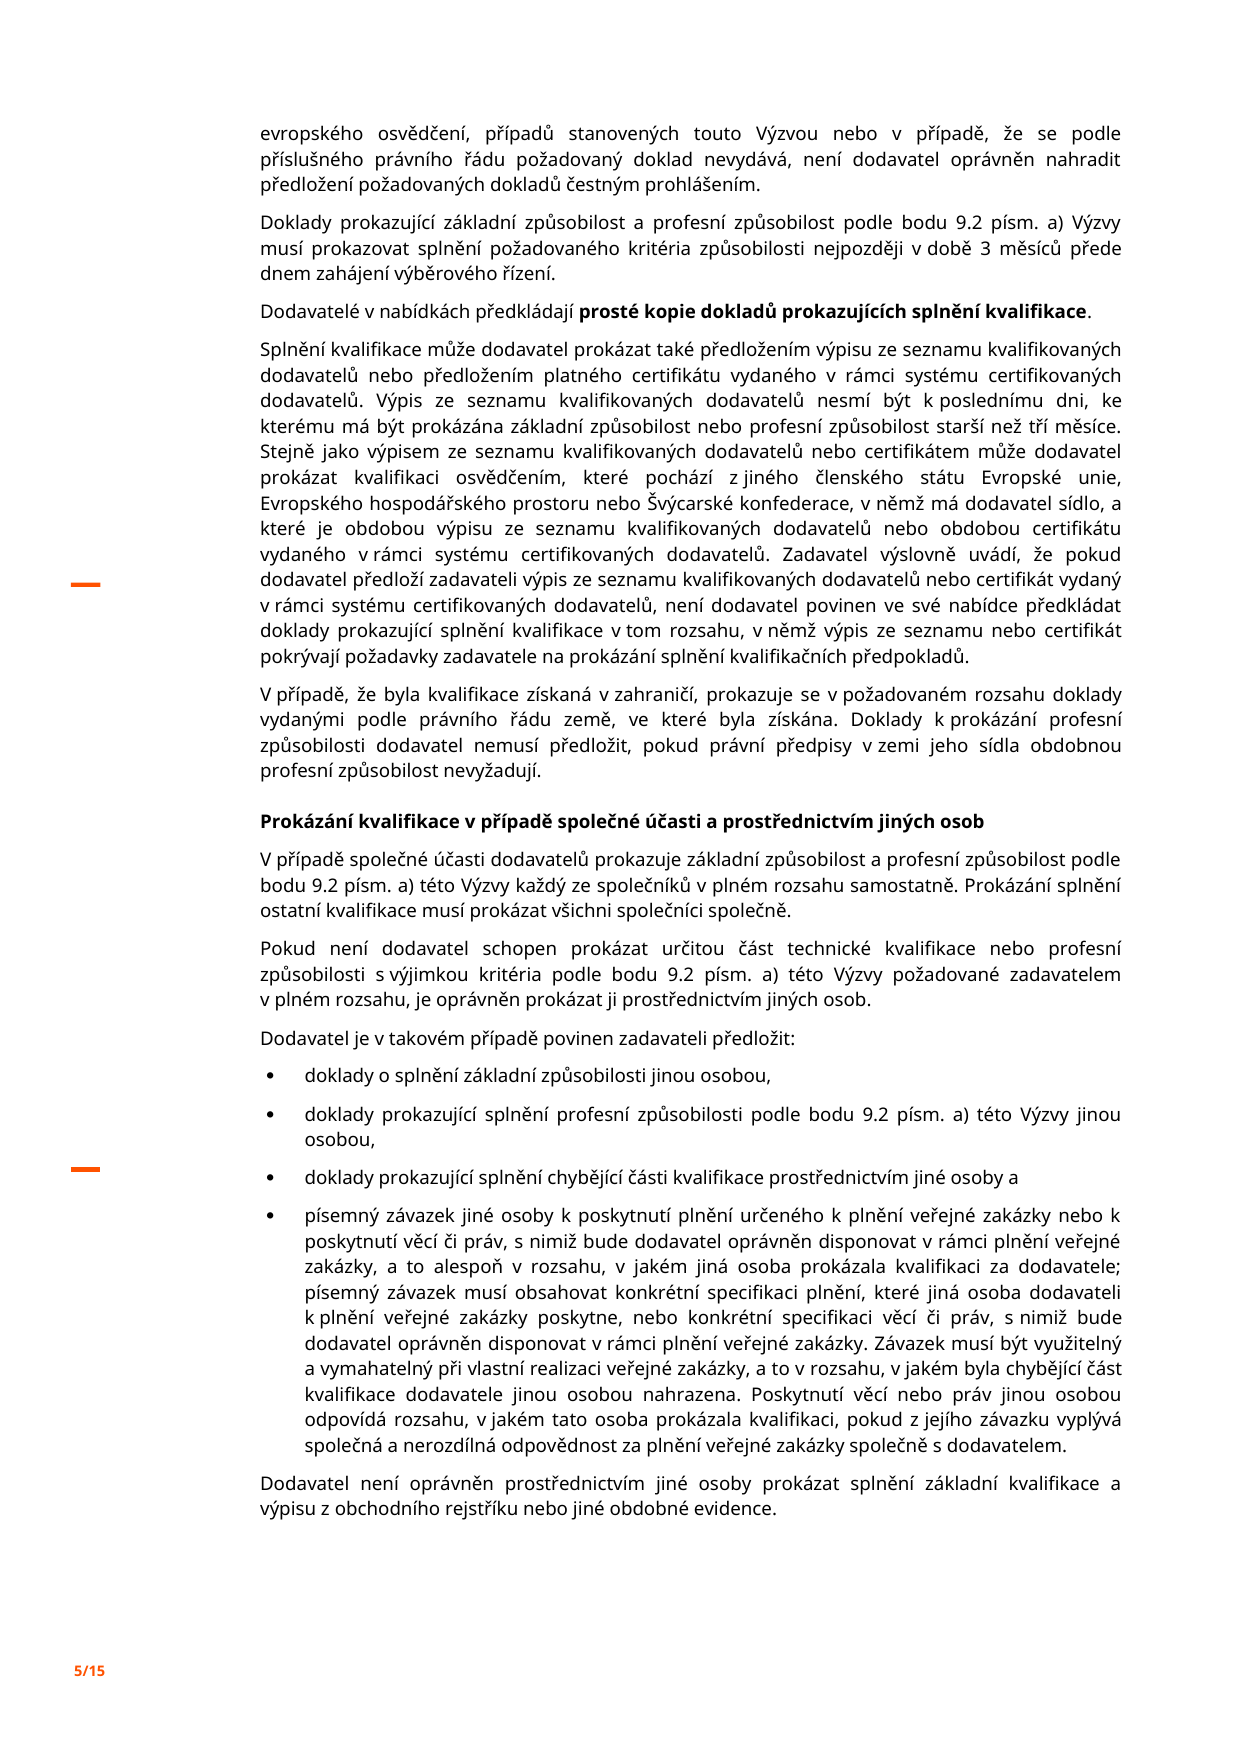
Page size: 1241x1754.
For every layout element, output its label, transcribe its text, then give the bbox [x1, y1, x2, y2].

text V případě, že byla kvalifikace získaná v zahraničí, prokazuje se v požadovaném rozsahu doklady vydanými podle právního řádu země, ve které byla získána. Doklady k prokázání profesní způsobilosti dodavatel nemusí předložit, pokud právní předpisy v zemi jeho sídla obdobnou profesní způsobilost nevyžadují. [260, 681, 1122, 783]
text Prokázání kvalifikace v případě společné účasti a prostřednictvím jiných osob [260, 809, 1122, 834]
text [260, 121, 1122, 197]
text Dodavatel není oprávněn prostřednictvím jiné osoby prokázat splnění základní kvalifikace a výpisu z obchodního rejstříku nebo jiné obdobné evidence. [260, 1470, 1122, 1521]
text Pokud není dodavatel schopen prokázat určitou část technické kvalifikace nebo profesní způsobilosti s výjimkou kritéria podle bodu 9.2 písm. a) této Výzvy požadované zadavatelem v plném rozsahu, je oprávněn prokázat ji prostřednictvím jiných osob. [260, 936, 1122, 1012]
text Splnění kvalifikace může dodavatel prokázat také předložením výpisu ze seznamu kvalifikovaných dodavatelů nebo předložením platného certifikátu vydaného v rámci systému certifikovaných dodavatelů. Výpis ze seznamu kvalifikovaných dodavatelů nesmí být k poslednímu dni, ke kterému má být prokázána základní způsobilost nebo profesní způsobilost starší než tří měsíce. Stejně jako výpisem ze seznamu kvalifikovaných dodavatelů nebo certifikátem může dodavatel prokázat kvalifikaci osvědčením, které pochází z jiného členského státu Evropské unie, Evropského hospodářského prostoru nebo Švýcarské konfederace, v němž má dodavatel sídlo, a které je obdobou výpisu ze seznamu kvalifikovaných dodavatelů nebo obdobou certifikátu vydaného v rámci systému certifikovaných dodavatelů. Zadavatel výslovně uvádí, že pokud dodavatel předloží zadavateli výpis ze seznamu kvalifikovaných dodavatelů nebo certifikát vydaný v rámci systému certifikovaných dodavatelů, není dodavatel povinen ve své nabídce předkládat doklady prokazující splnění kvalifikace v tom rozsahu, v němž výpis ze seznamu nebo certifikát pokrývají požadavky zadavatele na prokázání splnění kvalifikačních předpokladů. [260, 337, 1122, 668]
list doklady prokazující splnění profesní způsobilosti podle bodu 9.2 písm. a) této Výzvy jinou osobou, [267, 1101, 1122, 1152]
list doklady prokazující splnění chybějící části kvalifikace prostřednictvím jiné osoby a [267, 1164, 1122, 1190]
text Dodavatelé v nabídkách předkládají prosté kopie dokladů prokazujících splnění kvalifikace. [260, 299, 1122, 324]
text Dodavatel je v takovém případě povinen zadavateli předložit: [260, 1025, 1122, 1050]
list písemný závazek jiné osoby k poskytnutí plnění určeného k plnění veřejné zakázky nebo k poskytnutí věcí či práv, s nimiž bude dodavatel oprávněn disponovat v rámci plnění veřejné zakázky, a to alespoň v rozsahu, v jakém jiná osoba prokázala kvalifikaci za dodavatele; písemný závazek musí obsahovat konkrétní specifikaci plnění, které jiná osoba dodavateli k plnění veřejné zakázky poskytne, nebo konkrétní specifikaci věcí či práv, s nimiž bude dodavatel oprávněn disponovat v rámci plnění veřejné zakázky. Závazek musí být využitelný a vymahatelný při vlastní realizaci veřejné zakázky, a to v rozsahu, v jakém byla chybějící část kvalifikace dodavatele jinou osobou nahrazena. Poskytnutí věcí nebo práv jinou osobou odpovídá rozsahu, v jakém tato osoba prokázala kvalifikaci, pokud z jejího závazku vyplývá společná a nerozdílná odpovědnost za plnění veřejné zakázky společně s dodavatelem. [267, 1202, 1122, 1458]
text V případě společné účasti dodavatelů prokazuje základní způsobilost a profesní způsobilost podle bodu 9.2 písm. a) této Výzvy každý ze společníků v plném rozsahu samostatně. Prokázání splnění ostatní kvalifikace musí prokázat všichni společníci společně. [260, 847, 1122, 923]
text Doklady prokazující základní způsobilost a profesní způsobilost podle bodu 9.2 písm. a) Výzvy musí prokazovat splnění požadovaného kritéria způsobilosti nejpozději v době 3 měsíců přede dnem zahájení výběrového řízení. [260, 210, 1122, 286]
list doklady o splnění základní způsobilosti jinou osobou, [267, 1063, 1122, 1088]
